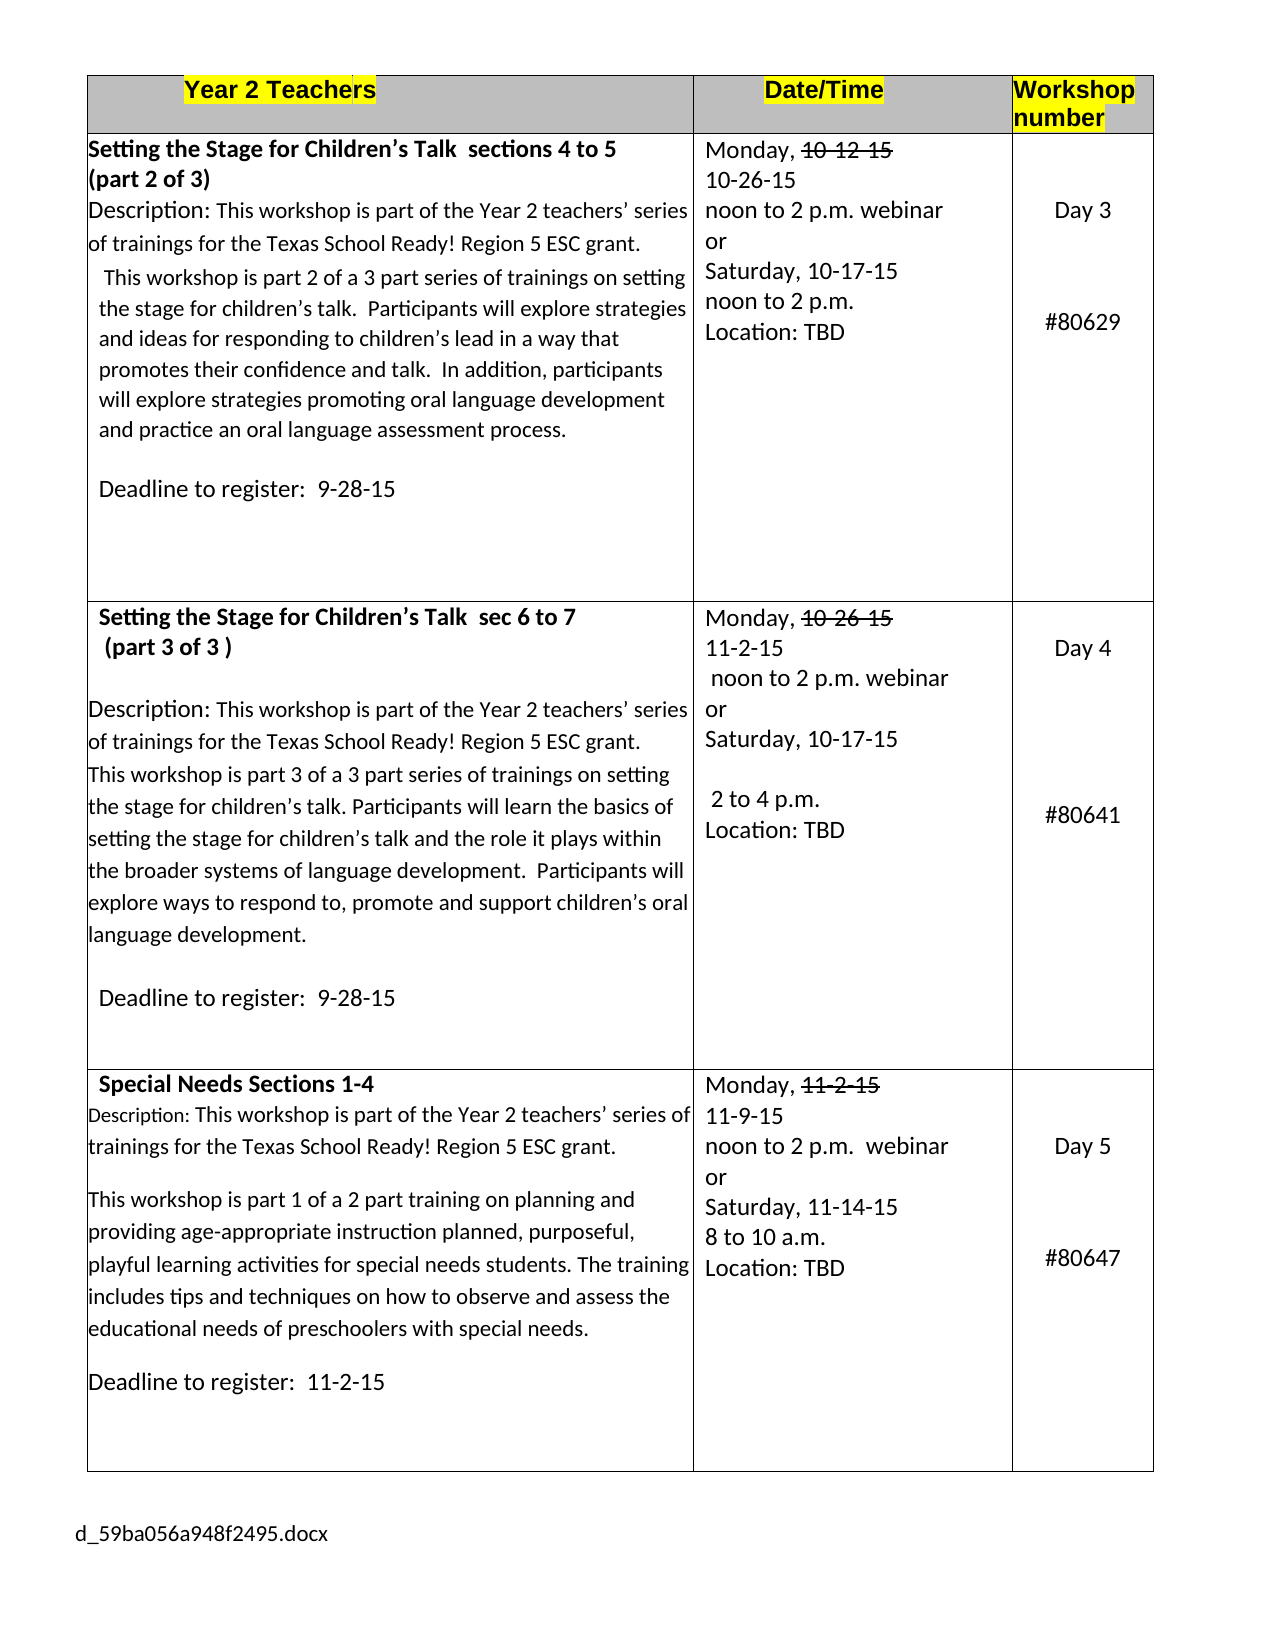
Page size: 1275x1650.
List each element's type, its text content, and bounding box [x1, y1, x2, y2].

table_header Year 2 Teachers [88, 76, 693, 133]
table_cell Day 5 #80647 [1013, 1070, 1153, 1471]
table_header Date/Time [694, 76, 1012, 133]
table_header Workshop number [1013, 76, 1153, 133]
table_cell Special Needs Sections 1-4 Description: This workshop is part of the Year 2 teachers’ series of trainings for the Texas School Ready! Region 5 ESC grant. This workshop is part 1 of a 2 part training on planning and providing age-appropriate instruction planned, purposeful, playful learning activities for special needs students. The training includes tips and techniques on how to observe and assess the educational needs of preschoolers with special needs. Deadline to register: 11-2-15 [88, 1070, 693, 1471]
table_cell Setting the Stage for Children’s Talk sections 4 to 5 (part 2 of 3) Description: This workshop is part of the Year 2 teachers’ series of trainings for the Texas School Ready! Region 5 ESC grant. This workshop is part 2 of a 3 part series of trainings on setting the stage for children’s talk. Participants will explore strategies and ideas for responding to children’s lead in a way that promotes their confidence and talk. In addition, participants will explore strategies promoting oral language development and practice an oral language assessment process. Deadline to register: 9-28-15 [88, 134, 693, 601]
table_cell Day 4 #80641 [1013, 602, 1153, 1069]
table_cell Monday, 11-2-15 11-9-15 noon to 2 p.m. webinar or Saturday, 11-14-15 8 to 10 a.m. Location: TBD [694, 1070, 1012, 1471]
table_cell Monday, 10-12-15 10-26-15 noon to 2 p.m. webinar or Saturday, 10-17-15 noon to 2 p.m. Location: TBD [694, 134, 1012, 601]
table_cell Day 3 #80629 [1013, 134, 1153, 601]
table_cell Setting the Stage for Children’s Talk sec 6 to 7 (part 3 of 3 ) Description: This workshop is part of the Year 2 teachers’ series of trainings for the Texas School Ready! Region 5 ESC grant. This workshop is part 3 of a 3 part series of trainings on setting the stage for children’s talk. Participants will learn the basics of setting the stage for children’s talk and the role it plays within the broader systems of language development. Participants will explore ways to respond to, promote and support children’s oral language development. Deadline to register: 9-28-15 [88, 602, 693, 1069]
table_cell Monday, 10-26-15 11-2-15 noon to 2 p.m. webinar or Saturday, 10-17-15 2 to 4 p.m. Location: TBD [694, 602, 1012, 1069]
